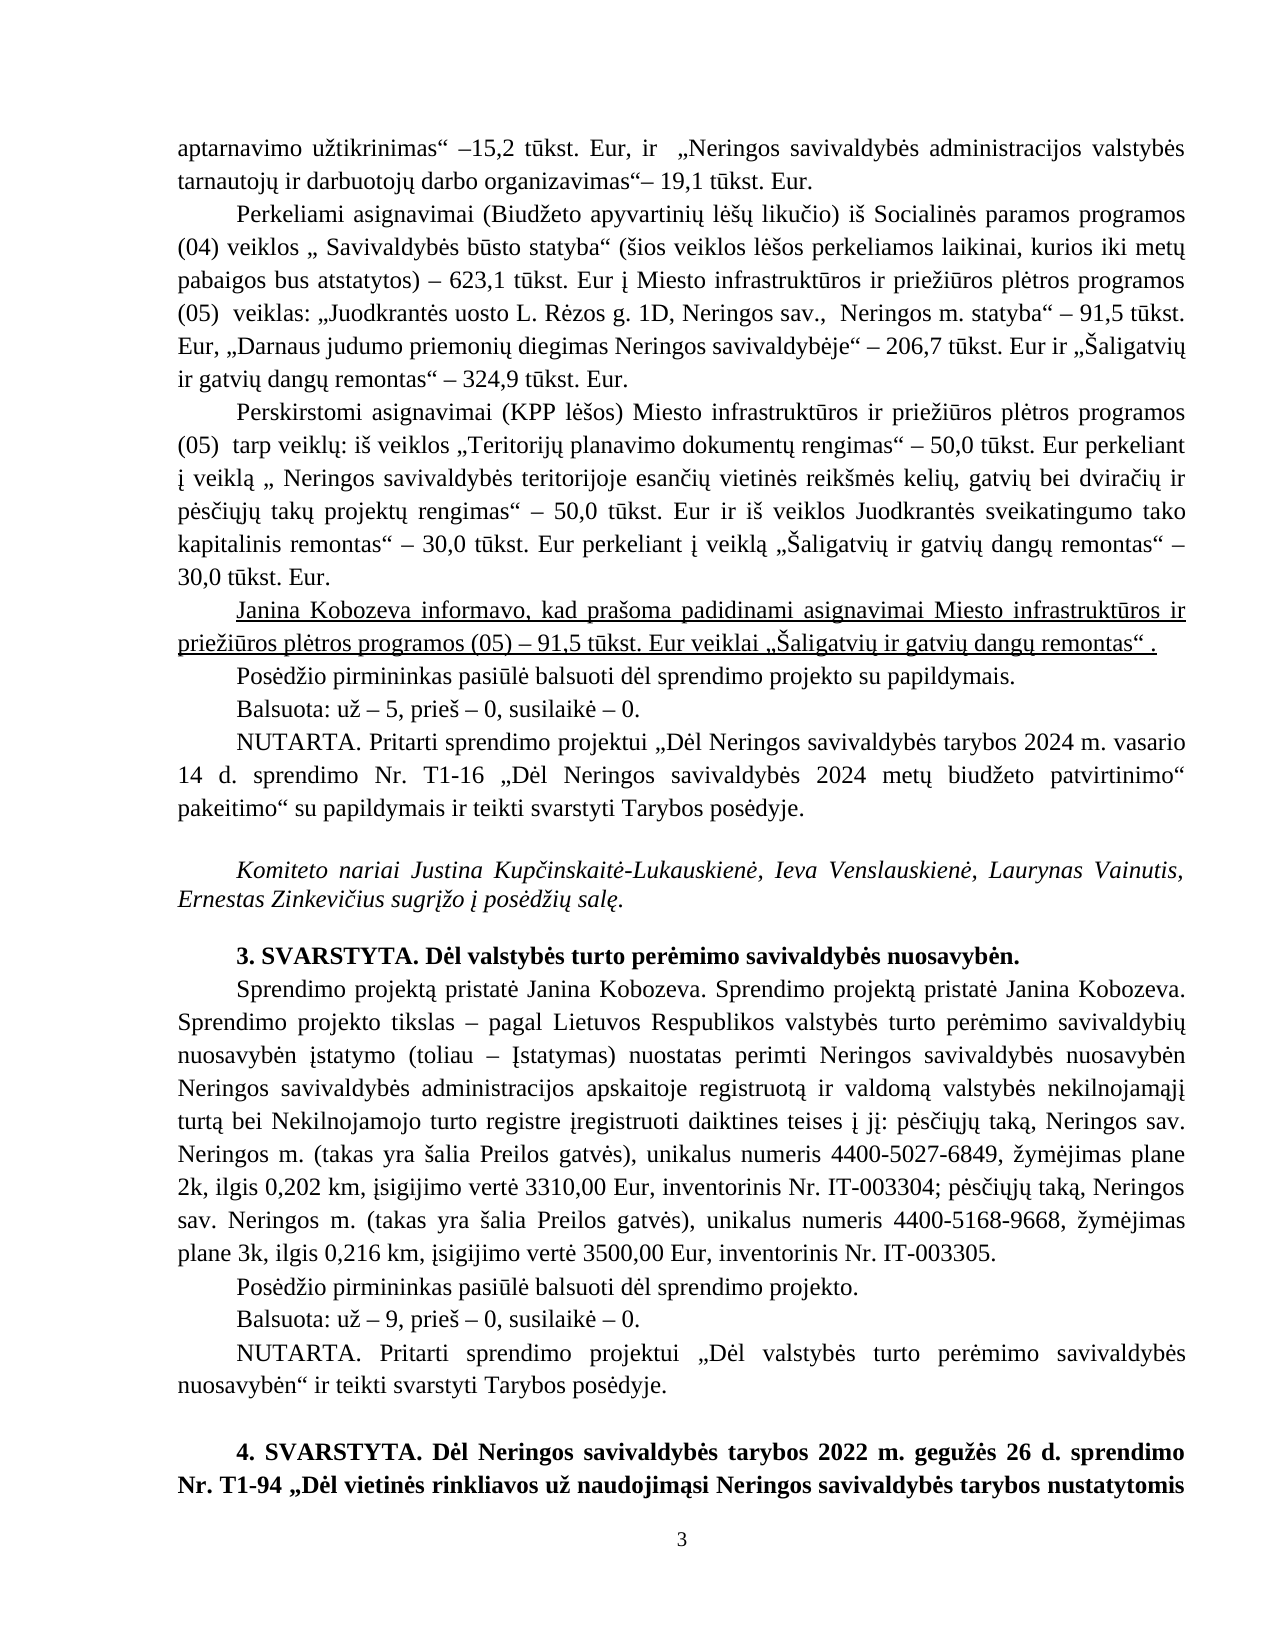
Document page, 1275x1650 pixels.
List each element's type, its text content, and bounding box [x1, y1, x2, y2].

text Komiteto nariai Justina Kupčinskaitė-Lukauskienė, Ieva Venslauskienė, Laurynas Vainutis, Ernestas Zinkevičius sugrįžo į posėdžių salę. [177, 855, 1186, 913]
text Perskirstomi asignavimai (KPP lėšos) Miesto infrastruktūros ir priežiūros plėtros programos (05) tarp veiklų: iš veiklos „Teritorijų planavimo dokumentų rengimas“ – 50,0 tūkst. Eur perkeliant į veiklą „ Neringos savivaldybės teritorijoje esančių vietinės reikšmės kelių, gatvių bei dviračių ir pėsčiųjų takų projektų rengimas“ – 50,0 tūkst. Eur ir iš veiklos Juodkrantės sveikatingumo tako kapitalinis remontas“ – 30,0 tūkst. Eur perkeliant į veiklą „Šaligatvių ir gatvių dangų remontas“ – 30,0 tūkst. Eur. [177, 397, 1186, 591]
text Balsuota: už – 9, prieš – 0, susilaikė – 0. [177, 1304, 1186, 1333]
text Balsuota: už – 5, prieš – 0, susilaikė – 0. [177, 694, 1186, 723]
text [177, 1437, 1186, 1498]
text Posėdžio pirmininkas pasiūlė balsuoti dėl sprendimo projekto. [177, 1272, 1186, 1300]
text Sprendimo projektą pristatė Janina Kobozeva. Sprendimo projektą pristatė Janina Kobozeva. Sprendimo projekto tikslas – pagal Lietuvos Respublikos valstybės turto perėmimo savivaldybių nuosavybėn įstatymo (toliau – Įstatymas) nuostatas perimti Neringos savivaldybės nuosavybėn Neringos savivaldybės administracijos apskaitoje registruotą ir valdomą valstybės nekilnojamąjį turtą bei Nekilnojamojo turto registre įregistruoti daiktines teises į jį: pėsčiųjų taką, Neringos sav. Neringos m. (takas yra šalia Preilos gatvės), unikalus numeris 4400-5027-6849, žymėjimas plane 2k, ilgis 0,202 km, įsigijimo vertė 3310,00 Eur, inventorinis Nr. IT-003304; pėsčiųjų taką, Neringos sav. Neringos m. (takas yra šalia Preilos gatvės), unikalus numeris 4400-5168-9668, žymėjimas plane 3k, ilgis 0,216 km, įsigijimo vertė 3500,00 Eur, inventorinis Nr. IT-003305. [177, 974, 1186, 1267]
text 3. SVARSTYTA. Dėl valstybės turto perėmimo savivaldybės nuosavybėn. [177, 941, 1186, 970]
text Janina Kobozeva informavo, kad prašoma padidinami asignavimai Miesto infrastruktūros ir priežiūros plėtros programos (05) – 91,5 tūkst. Eur veiklai „Šaligatvių ir gatvių dangų remontas“ . [177, 595, 1186, 657]
text Posėdžio pirmininkas pasiūlė balsuoti dėl sprendimo projekto su papildymais. [177, 661, 1186, 690]
text NUTARTA. Pritarti sprendimo projektui „Dėl valstybės turto perėmimo savivaldybės nuosavybėn“ ir teikti svarstyti Tarybos posėdyje. [177, 1338, 1186, 1399]
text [177, 133, 1186, 195]
text Perkeliami asignavimai (Biudžeto apyvartinių lėšų likučio) iš Socialinės paramos programos (04) veiklos „ Savivaldybės būsto statyba“ (šios veiklos lėšos perkeliamos laikinai, kurios iki metų pabaigos bus atstatytos) – 623,1 tūkst. Eur į Miesto infrastruktūros ir priežiūros plėtros programos (05) veiklas: „Juodkrantės uosto L. Rėzos g. 1D, Neringos sav., Neringos m. statyba“ – 91,5 tūkst. Eur, „Darnaus judumo priemonių diegimas Neringos savivaldybėje“ – 206,7 tūkst. Eur ir „Šaligatvių ir gatvių dangų remontas“ – 324,9 tūkst. Eur. [177, 199, 1186, 393]
text NUTARTA. Pritarti sprendimo projektui „Dėl Neringos savivaldybės tarybos 2024 m. vasario 14 d. sprendimo Nr. T1-16 „Dėl Neringos savivaldybės 2024 metų biudžeto patvirtinimo“ pakeitimo“ su papildymais ir teikti svarstyti Tarybos posėdyje. [177, 727, 1186, 822]
